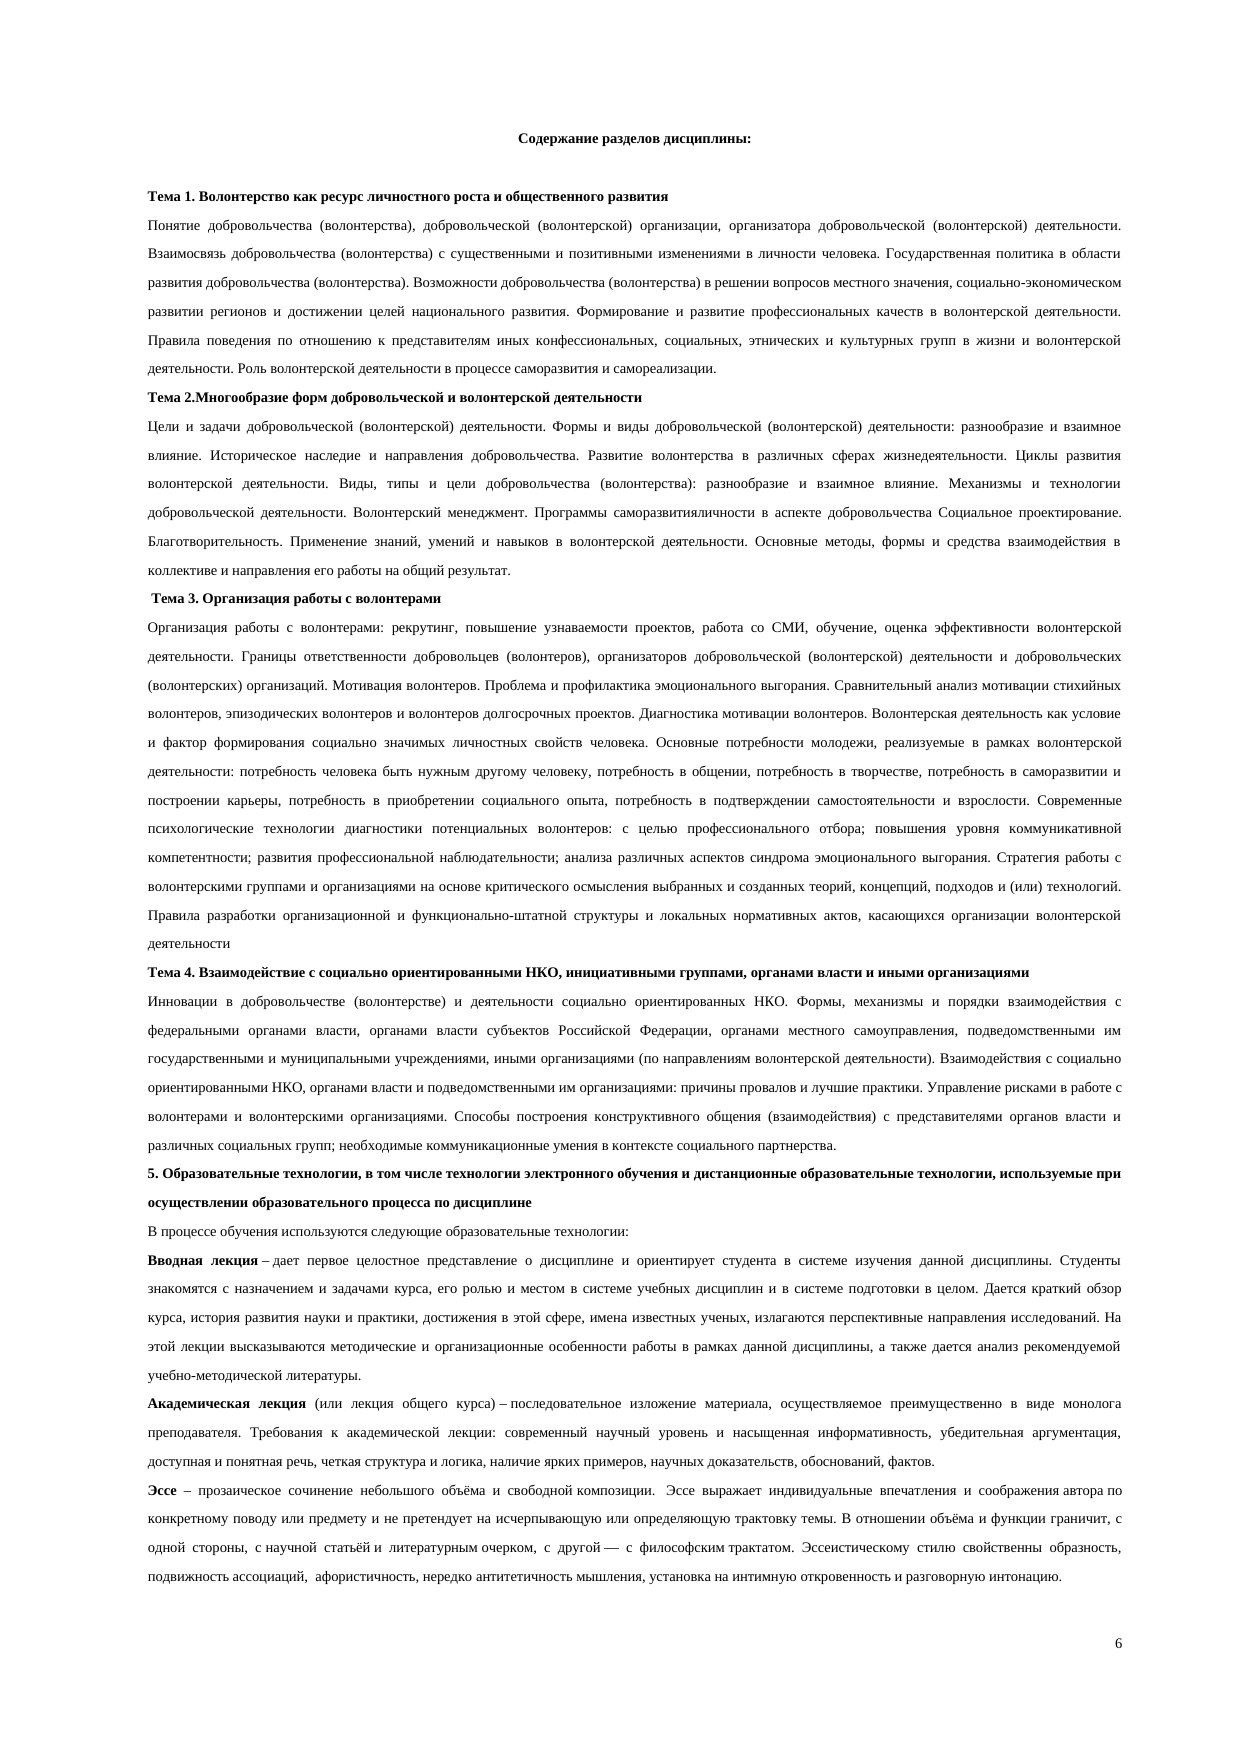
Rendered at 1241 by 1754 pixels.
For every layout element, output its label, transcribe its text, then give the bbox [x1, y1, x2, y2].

text Тема 4. Взаимодействие с социально ориентированными НКО, инициативными группами, органами власти и иными организациями [147, 952, 1122, 981]
text Организация работы с волонтерами: рекрутинг, повышение узнаваемости проектов, работа со СМИ, обучение, оценка эффективности волонтерской деятельности. Границы ответственности добровольцев (волонтеров), организаторов добровольческой (волонтерской) деятельности и добровольческих (волонтерских) организаций. Мотивация волонтеров. Проблема и профилактика эмоционального выгорания. Сравнительный анализ мотивации стихийных волонтеров, эпизодических волонтеров и волонтеров долгосрочных проектов. Диагностика мотивации волонтеров. Волонтерская деятельность как условие и фактор формирования социально значимых личностных свойств человека. Основные потребности молодежи, реализуемые в рамках волонтерской деятельности: потребность человека быть нужным другому человеку, потребность в общении, потребность в творчестве, потребность в саморазвитии и построении карьеры, потребность в приобретении социального опыта, потребность в подтверждении самостоятельности и взрослости. Современные психологические технологии диагностики потенциальных волонтеров: с целью профессионального отбора; повышения уровня коммуникативной компетентности; развития профессиональной наблюдательности; анализа различных аспектов синдрома эмоционального выгорания. Стратегия работы с волонтерскими группами и организациями на основе критического осмысления выбранных и созданных теорий, концепций, подходов и (или) технологий. Правила разработки организационной и функционально-штатной структуры и локальных нормативных актов, касающихся организации волонтерской деятельности [147, 607, 1122, 952]
text Академическая лекция (или лекция общего курса) – последовательное изложение материала, осуществляемое преимущественно в виде монолога преподавателя. Требования к академической лекции: современный научный уровень и насыщенная информативность, убедительная аргументация, доступная и понятная речь, четкая структура и логика, наличие ярких примеров, научных доказательств, обоснований, фактов. [147, 1383, 1122, 1469]
text Инновации в добровольчестве (волонтерстве) и деятельности социально ориентированных НКО. Формы, механизмы и порядки взаимодействия с федеральными органами власти, органами власти субъектов Российской Федерации, органами местного самоуправления, подведомственными им государственными и муниципальными учреждениями, иными организациями (по направлениям волонтерской деятельности). Взаимодействия с социально ориентированными НКО, органами власти и подведомственными им организациями: причины провалов и лучшие практики. Управление рисками в работе с волонтерами и волонтерскими организациями. Способы построения конструктивного общения (взаимодействия) с представителями органов власти и различных социальных групп; необходимые коммуникационные умения в контексте социального партнерства. [147, 981, 1122, 1153]
text В процессе обучения используются следующие образовательные технологии: [147, 1211, 1122, 1239]
text Вводная лекция – дает первое целостное представление о дисциплине и ориентирует студента в системе изучения данной дисциплины. Студенты знакомятся с назначением и задачами курса, его ролью и местом в системе учебных дисциплин и в системе подготовки в целом. Дается краткий обзор курса, история развития науки и практики, достижения в этой сфере, имена известных ученых, излагаются перспективные направления исследований. На этой лекции высказываются методические и организационные особенности работы в рамках данной дисциплины, а также дается анализ рекомендуемой учебно-методической литературы. [147, 1239, 1122, 1383]
text Эссе – прозаическое сочинение небольшого объёма и свободной композиции. Эссе выражает индивидуальные впечатления и соображения автора по конкретному поводу или предмету и не претендует на исчерпывающую или определяющую трактовку темы. В отношении объёма и функции граничит, с одной стороны, с научной статьёй и литературным очерком, с другой — с философским трактатом. Эссеистическому стилю свойственны образность, подвижность ассоциаций, афористичность, нередко антитетичность мышления, установка на интимную откровенность и разговорную интонацию. [147, 1469, 1122, 1584]
text Понятие добровольчества (волонтерства), добровольческой (волонтерской) организации, организатора добровольческой (волонтерской) деятельности. Взаимосвязь добровольчества (волонтерства) с существенными и позитивными изменениями в личности человека. Государственная политика в области развития добровольчества (волонтерства). Возможности добровольчества (волонтерства) в решении вопросов местного значения, социально-экономическом развитии регионов и достижении целей национального развития. Формирование и развитие профессиональных качеств в волонтерской деятельности. Правила поведения по отношению к представителям иных конфессиональных, социальных, этнических и культурных групп в жизни и волонтерской деятельности. Роль волонтерской деятельности в процессе саморазвития и самореализации. [147, 204, 1122, 377]
text 5. Образовательные технологии, в том числе технологии электронного обучения и дистанционные образовательные технологии, используемые при осуществлении образовательного процесса по дисциплине [147, 1153, 1122, 1211]
text Содержание разделов дисциплины: [147, 118, 1122, 147]
text Тема 1. Волонтерство как ресурс личностного роста и общественного развития [147, 176, 1122, 204]
text Тема 3. Организация работы с волонтерами [147, 578, 1122, 607]
text Цели и задачи добровольческой (волонтерской) деятельности. Формы и виды добровольческой (волонтерской) деятельности: разнообразие и взаимное влияние. Историческое наследие и направления добровольчества. Развитие волонтерства в различных сферах жизнедеятельности. Циклы развития волонтерской деятельности. Виды, типы и цели добровольчества (волонтерства): разнообразие и взаимное влияние. Механизмы и технологии добровольческой деятельности. Волонтерский менеджмент. Программы саморазвитияличности в аспекте добровольчества Социальное проектирование. Благотворительность. Применение знаний, умений и навыков в волонтерской деятельности. Основные методы, формы и средства взаимодействия в коллективе и направления его работы на общий результат. [147, 406, 1122, 578]
text Тема 2.Многообразие форм добровольческой и волонтерской деятельности [147, 377, 1122, 406]
